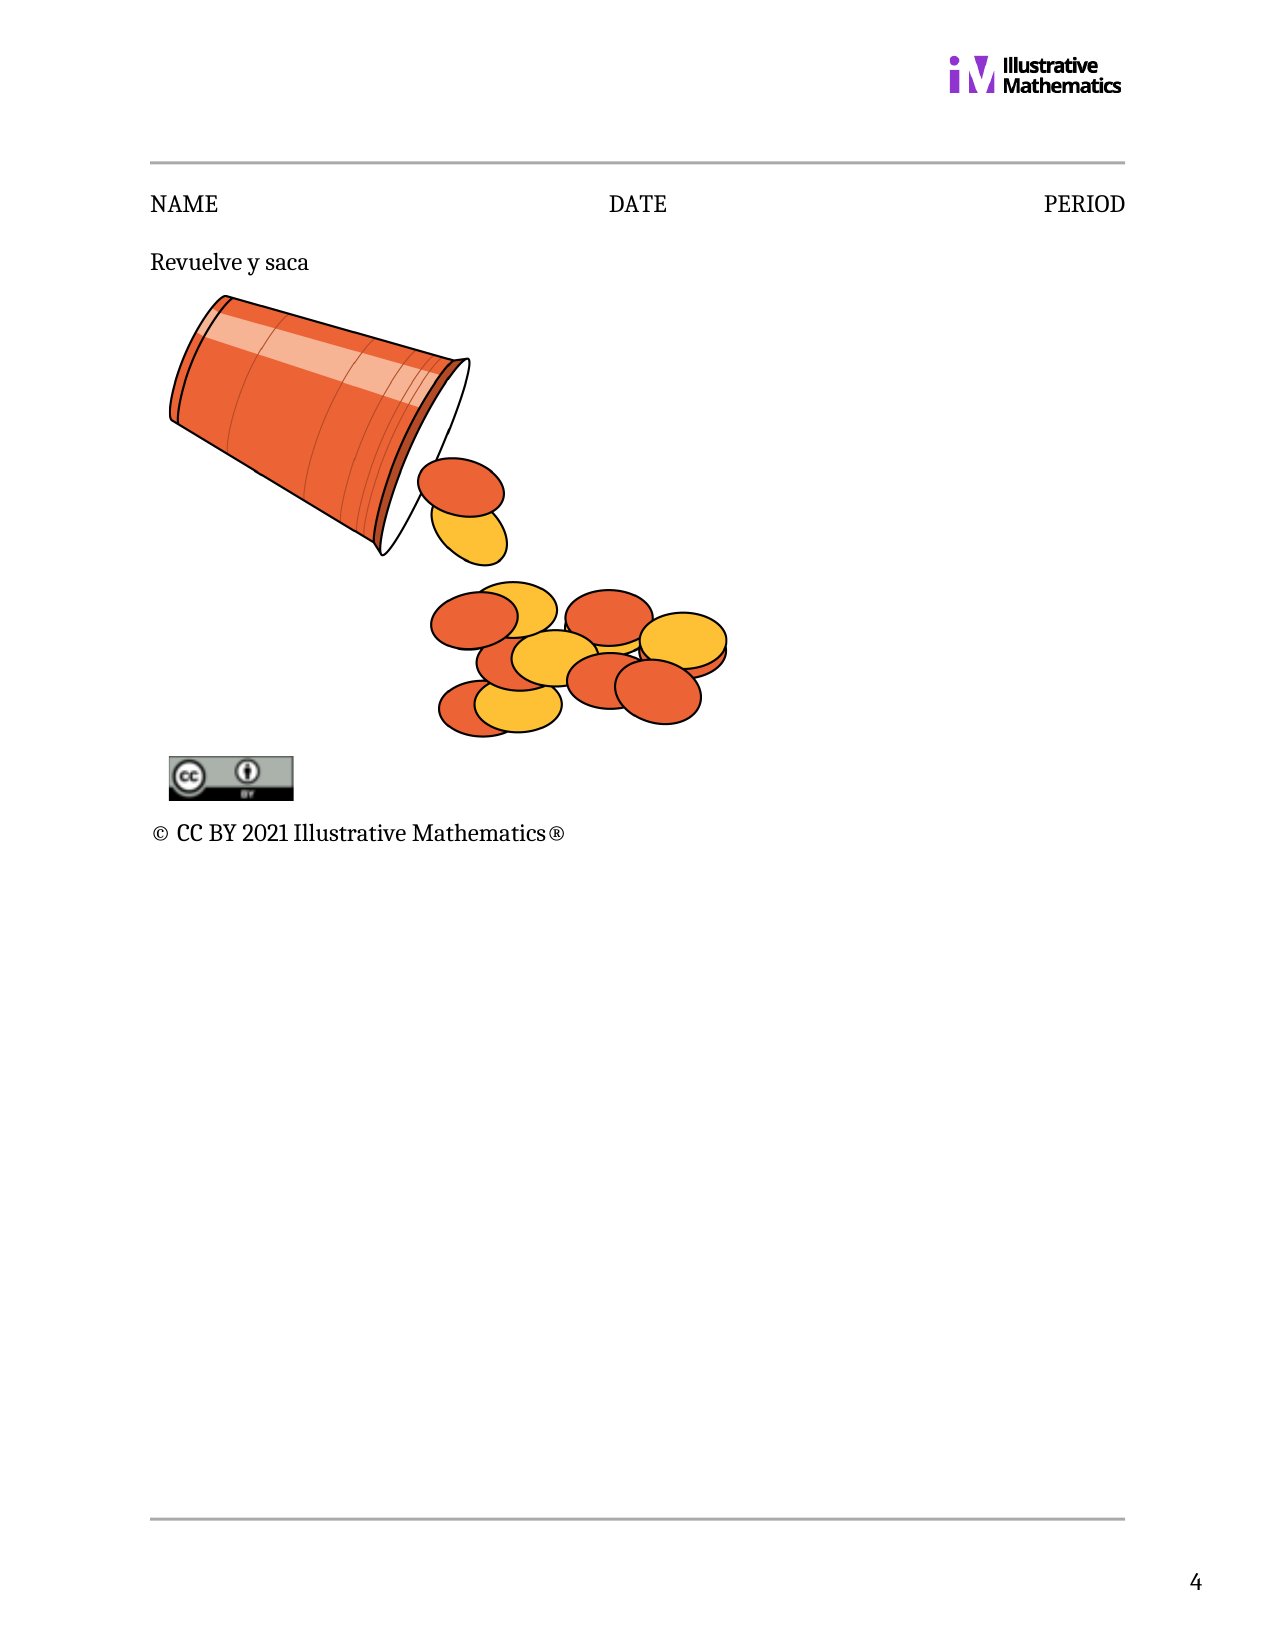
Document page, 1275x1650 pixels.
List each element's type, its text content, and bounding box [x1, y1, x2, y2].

text © CC BY 2021 Illustrative Mathematics® [150, 819, 1125, 848]
picture [168, 295, 728, 738]
picture [949, 55, 1121, 93]
text Revuelve y saca [150, 247, 1125, 276]
picture [168, 756, 294, 801]
